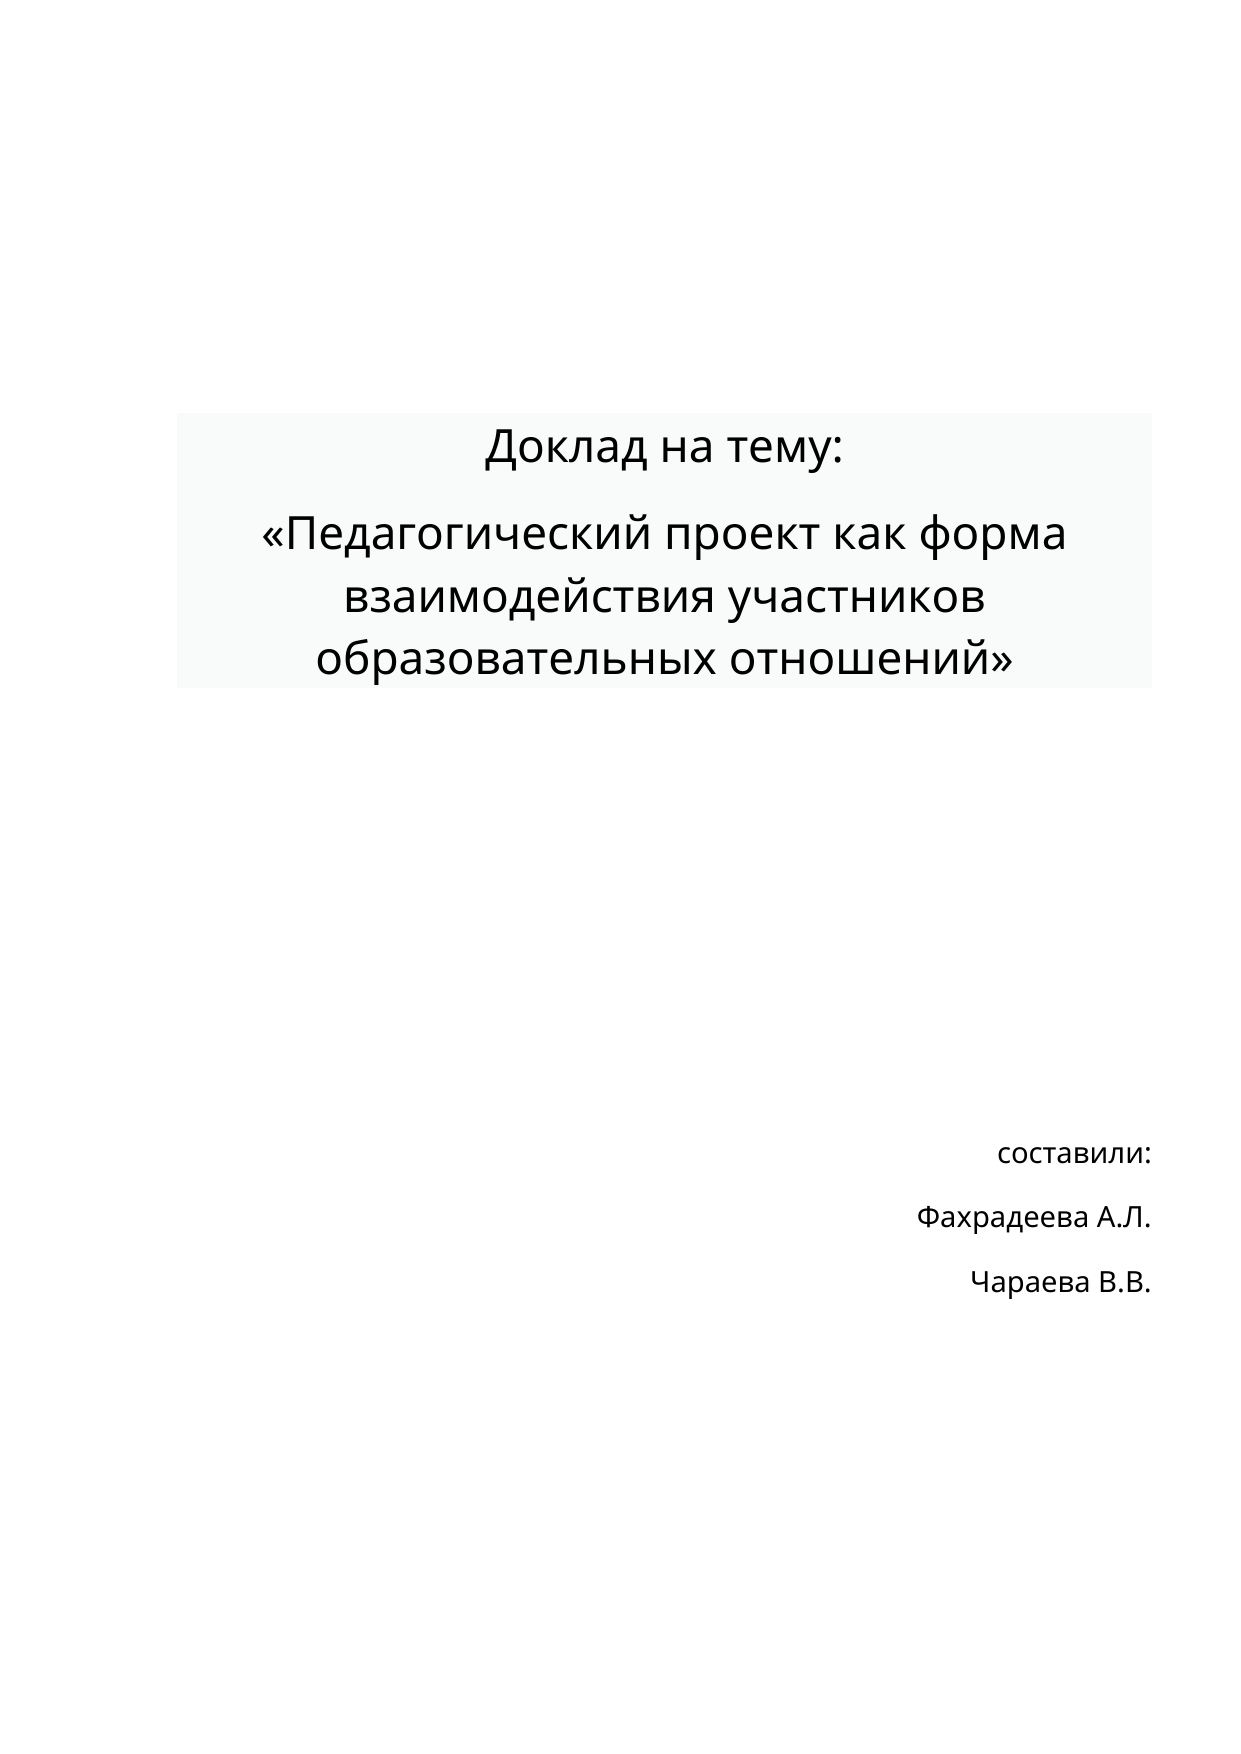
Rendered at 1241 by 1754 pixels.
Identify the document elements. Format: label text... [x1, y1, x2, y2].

text Фахрадеева А.Л. [177, 1197, 1152, 1236]
text «Педагогический проект как форма взаимодействия участников образовательных отношений» [177, 501, 1152, 688]
text составили: [177, 1132, 1152, 1172]
text Доклад на тему: [177, 413, 1152, 476]
text Чараева В.В. [177, 1261, 1152, 1301]
